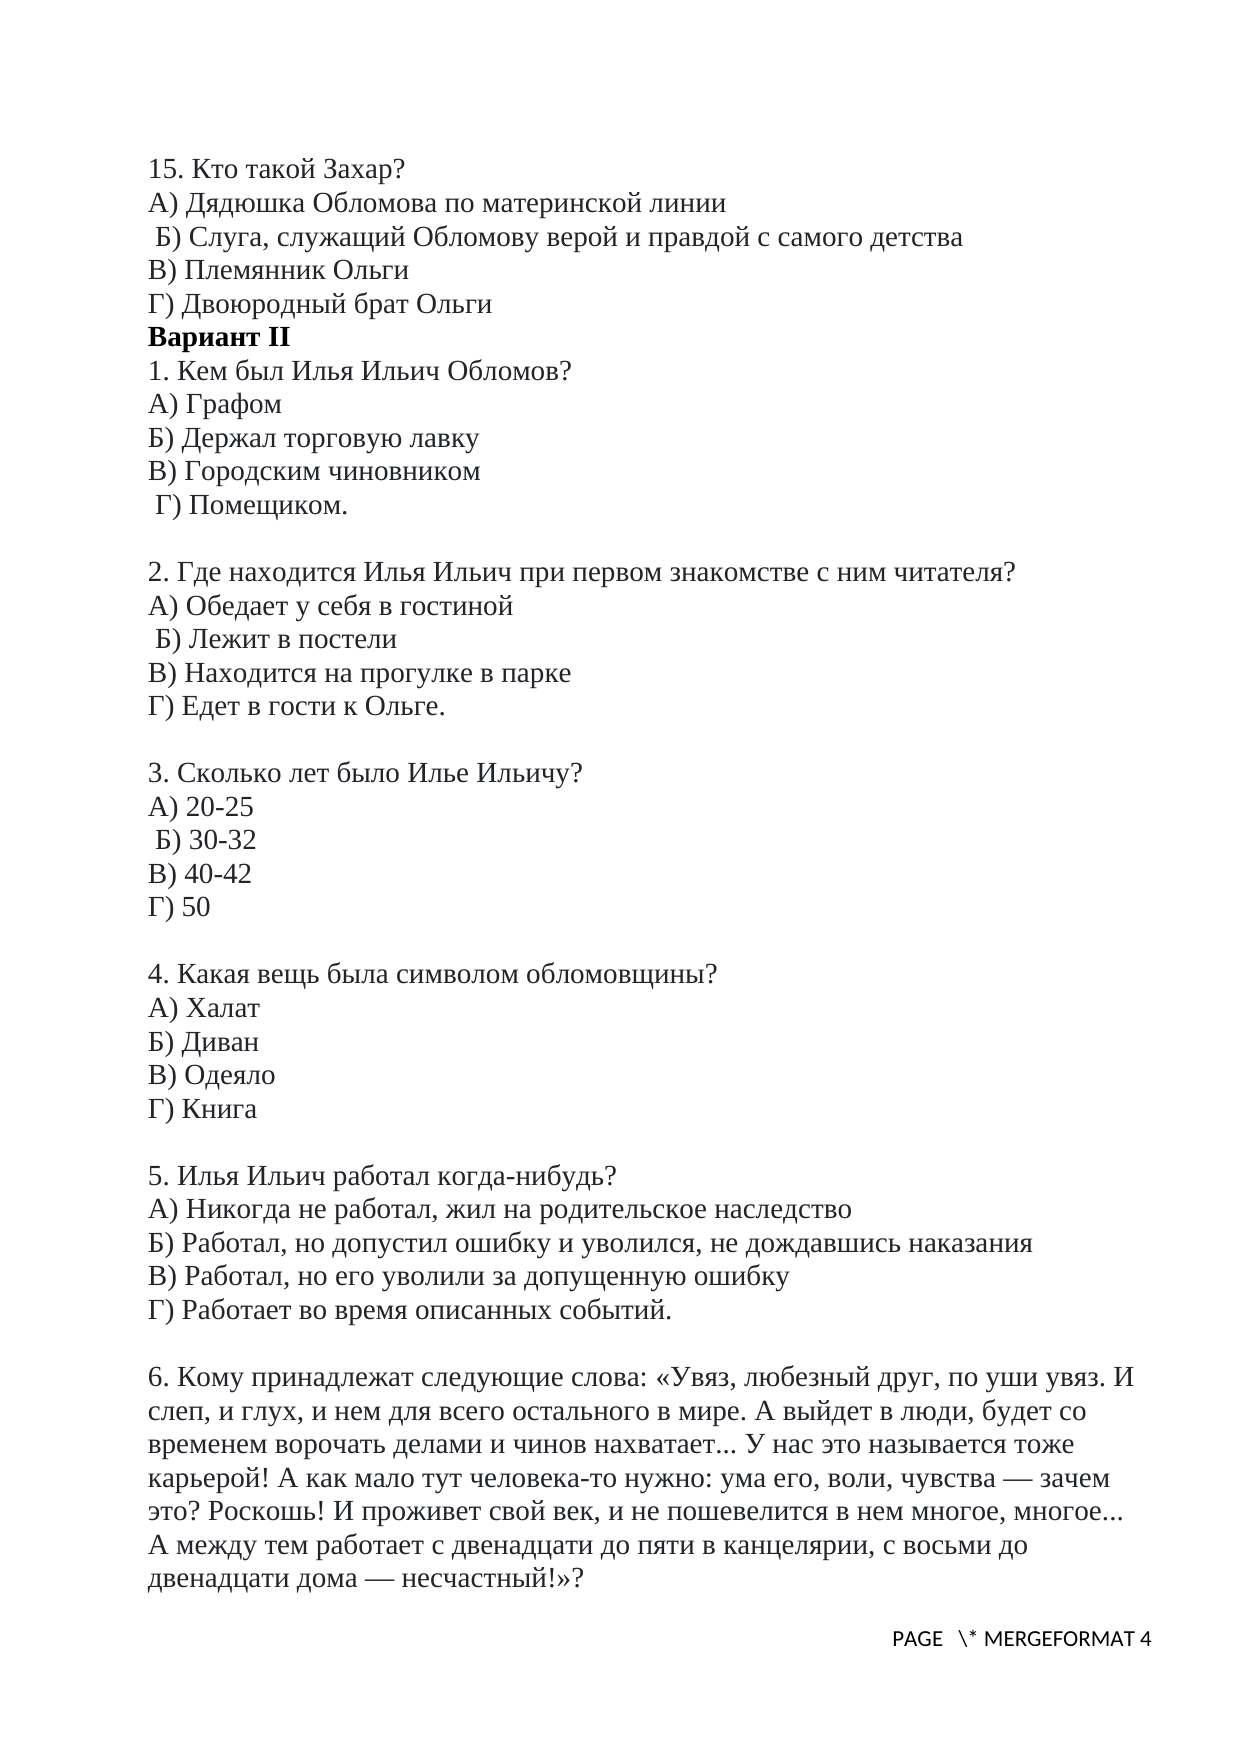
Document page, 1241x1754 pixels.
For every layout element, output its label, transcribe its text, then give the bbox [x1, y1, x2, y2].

text В) Одеяло [148, 1057, 1152, 1091]
text Вариант II [148, 319, 1152, 353]
text 6. Кому принадлежат следующие слова: «Увяз, любезный друг, по уши увяз. И слеп, и глух, и нем для всего остального в мире. А выйдет в люди, будет со временем ворочать делами и чинов нахватает... У нас это называется тоже карьерой! А как мало тут человека-то нужно: ума его, воли, чувства — зачем это? Роскошь! И проживет свой век, и не пошевелится в нем многое, многое... А между тем работает с двенадцати до пяти в канцелярии, с восьми до двенадцати дома — несчастный!»? [148, 1359, 1152, 1594]
text Г) Работает во время описанных событий. [148, 1292, 1152, 1326]
text Г) Помещиком. [148, 487, 1152, 521]
text В) Племянник Ольги [148, 252, 1152, 286]
text Г) 50 [148, 889, 1152, 923]
text Б) Слуга, служащий Обломову верой и правдой с самого детства [148, 219, 1152, 252]
text А) 20-25 [148, 789, 1152, 822]
text Б) 30-32 [148, 822, 1152, 856]
text А) Графом [148, 386, 1152, 420]
text А) Дядюшка Обломова по материнской линии [148, 185, 1152, 219]
text А) Халат [148, 990, 1152, 1024]
text 2. Где находится Илья Ильич при первом знакомстве с ним читателя? [148, 554, 1152, 588]
text А) Обедает у себя в гостиной [148, 588, 1152, 621]
text 1. Кем был Илья Ильич Обломов? [148, 353, 1152, 386]
text Б) Работал, но допустил ошибку и уволился, не дождавшись наказания [148, 1225, 1152, 1258]
text Г) Едет в гости к Ольге. [148, 688, 1152, 722]
text В) Работал, но его уволили за допущенную ошибку [148, 1258, 1152, 1292]
text Г) Книга [148, 1091, 1152, 1124]
text Б) Держал торговую лавку [148, 420, 1152, 453]
text В) Городским чиновником [148, 453, 1152, 487]
text Б) Лежит в постели [148, 621, 1152, 655]
text Г) Двоюродный брат Ольги [148, 286, 1152, 319]
text 15. Кто такой Захар? [148, 152, 1152, 185]
text Б) Диван [148, 1024, 1152, 1057]
text 3. Сколько лет было Илье Ильичу? [148, 755, 1152, 789]
text В) Находится на прогулке в парке [148, 655, 1152, 688]
text 5. Илья Ильич работал когда-нибудь? [148, 1158, 1152, 1191]
text А) Никогда не работал, жил на родительское наследство [148, 1191, 1152, 1225]
text 4. Какая вещь была символом обломовщины? [148, 957, 1152, 990]
text В) 40-42 [148, 856, 1152, 889]
